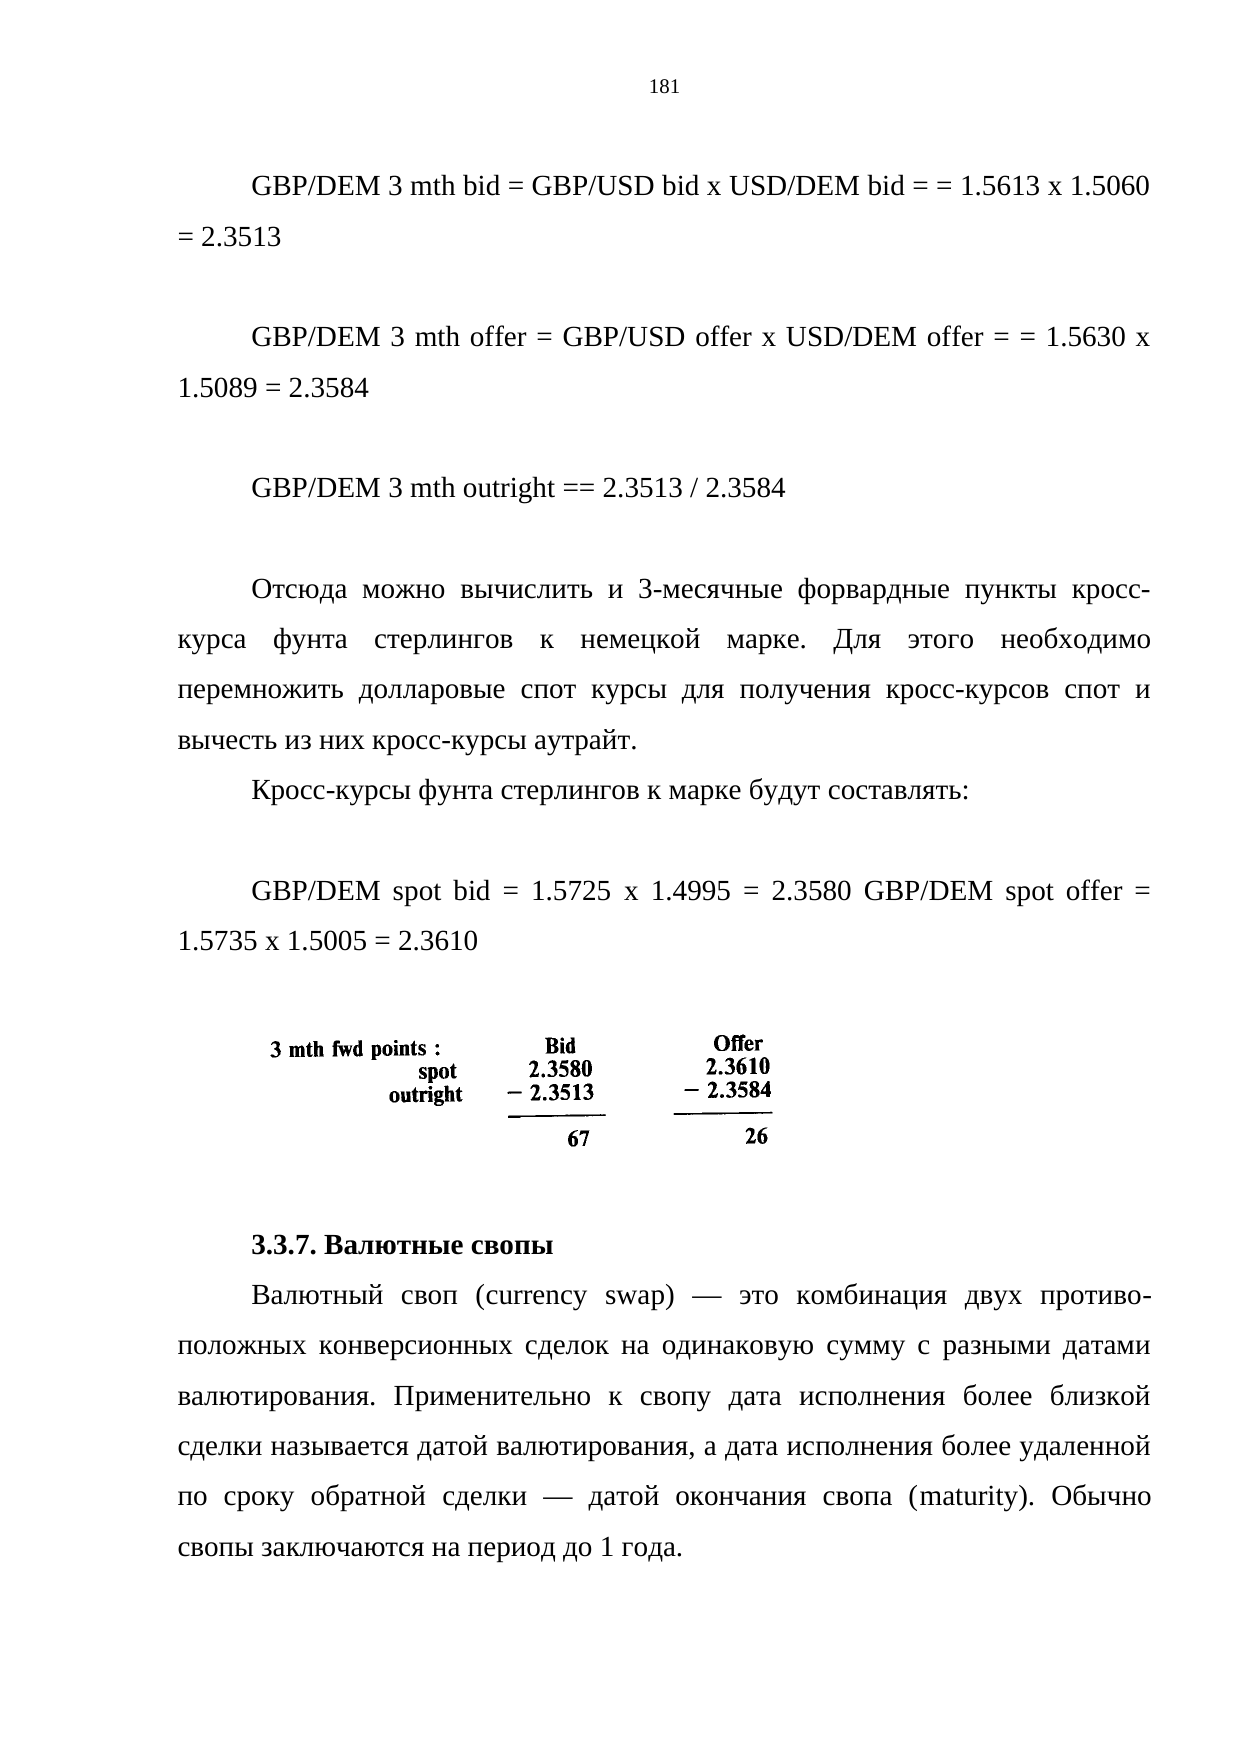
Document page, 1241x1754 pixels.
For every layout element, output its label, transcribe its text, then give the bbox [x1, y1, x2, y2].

text Валютный своп (currency swap) — это комбинация двух противоположных конверсионных сделок на одинаковую сумму с разными датами валютирования. Применительно к свопу дата исполнения более близкой сделки называется датой валютирования, а дата исполнения более удаленной по сроку обратной сделки — датой окончания свопа (maturity). Обычно свопы заключаются на период до 1 года. [177, 1277, 1152, 1562]
text GBP/DEM 3 mth bid = GBP/USD bid x USD/DEM bid = = 1.5613 x 1.5060 = 2.3513 [177, 168, 1152, 252]
text 3.3.7. Валютные свопы [177, 1227, 1152, 1260]
text GBP/DEM spot bid = 1.5725 х 1.4995 = 2.3580 GBP/DEM spot offer = 1.5735 х 1.5005 = 2.3610 [177, 873, 1152, 957]
text Кросс-курсы фунта стерлингов к марке будут составлять: [177, 772, 1152, 806]
picture [251, 1023, 806, 1165]
text GBP/DEM 3 mth offer = GBP/USD offer x USD/DEM offer = = 1.5630 x 1.5089 = 2.3584 [177, 319, 1152, 403]
text Отсюда можно вычислить и 3-месячные форвардные пункты кросс-курса фунта стерлингов к немецкой марке. Для этого необходимо перемножить долларовые спот курсы для получения кросс-курсов спот и вычесть из них кросс-курсы аутрайт. [177, 571, 1152, 755]
text GBP/DEM 3 mth outright == 2.3513 / 2.3584 [177, 470, 1152, 504]
